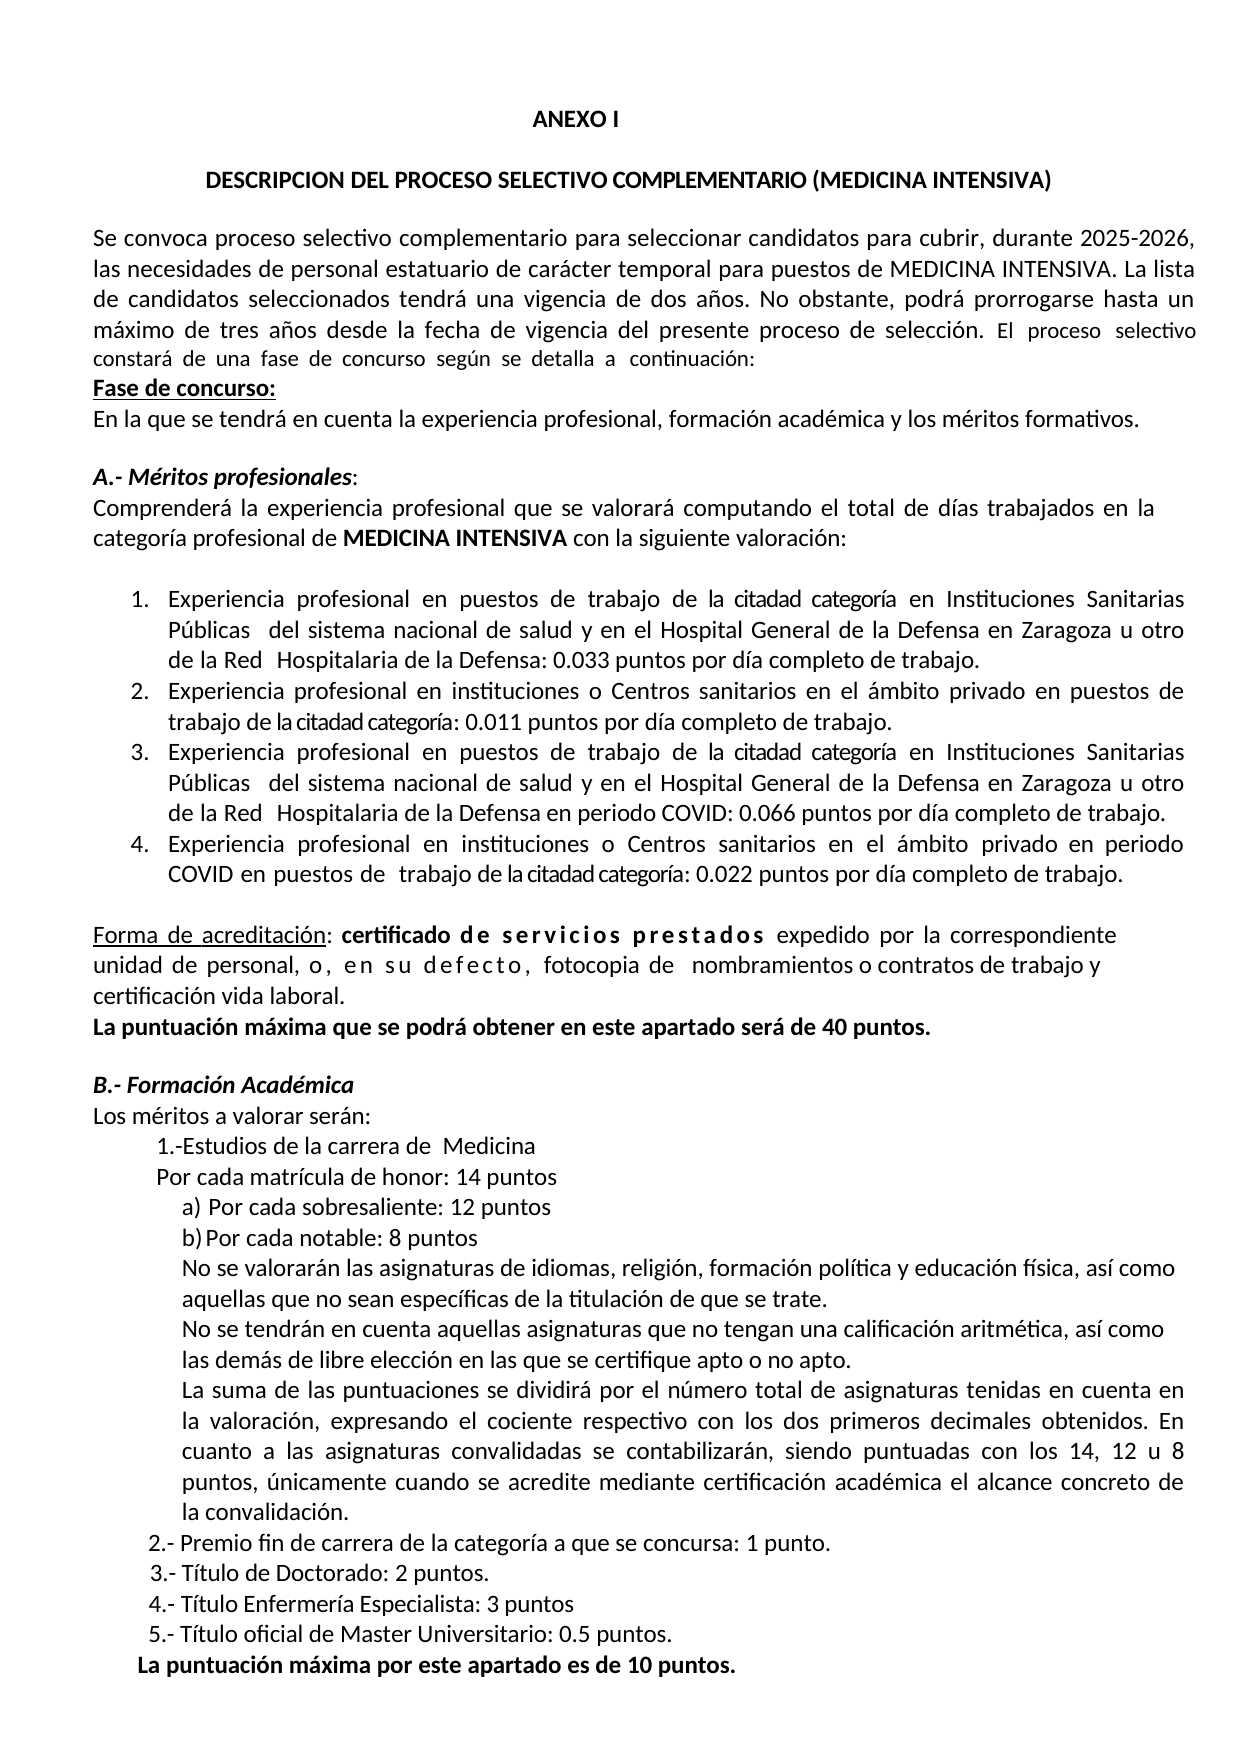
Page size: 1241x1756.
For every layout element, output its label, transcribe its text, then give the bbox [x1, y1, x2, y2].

text Se convoca proceso selectivo complementario para seleccionar candidatos para cubrir, durante 2025-2026, las necesidades de personal estatuario de carácter temporal para puestos de MEDICINA INTENSIVA. La lista de candidatos seleccionados tendrá una vigencia de dos años. No obstante, podrá prorrogarse hasta un máximo de tres años desde la fecha de vigencia del presente proceso de selección. El proceso selectivo constará de una fase de concurso según se detalla a continuación: [93, 222, 1196, 372]
subtitle La puntuación máxima que se podrá obtener en este apartado será de 40 puntos. [93, 1011, 1196, 1041]
subtitle La puntuación máxima por este apartado es de 10 puntos. [137, 1649, 1196, 1680]
list Experiencia profesional en instituciones o Centros sanitarios en el ámbito privado en periodo COVID en puestos de trabajo de la citadad categoría: 0.022 puntos por día completo de trabajo. [130, 828, 1184, 889]
text Comprenderá la experiencia profesional que se valorará computando el total de días trabajados en la categoría profesional de MEDICINA INTENSIVA con la siguiente valoración: [93, 492, 1196, 553]
text DESCRIPCION DEL PROCESO SELECTIVO COMPLEMENTARIO (MEDICINA INTENSIVA) [81, 164, 1159, 194]
subtitle Fase de concurso: [93, 372, 1196, 403]
subtitle A.- Méritos profesionales: [93, 462, 1196, 492]
text No se valorarán las asignaturas de idiomas, religión, formación política y educación física, así como aquellas que no sean específicas de la titulación de que se trate. [182, 1252, 1184, 1313]
text Por cada matrícula de honor: 14 puntos [137, 1161, 1196, 1191]
text La suma de las puntuaciones se dividirá por el número total de asignaturas tenidas en cuenta en la valoración, expresando el cociente respectivo con los dos primeros decimales obtenidos. En cuanto a las asignaturas convalidadas se contabilizarán, siendo puntuadas con los 14, 12 u 8 puntos, únicamente cuando se acredite mediante certificación académica el alcance concreto de la convalidación. [182, 1374, 1184, 1527]
list Por cada notable: 8 puntos [182, 1222, 1196, 1252]
list Experiencia profesional en puestos de trabajo de la citadad categoría en Instituciones Sanitarias Públicas del sistema nacional de salud y en el Hospital General de la Defensa en Zaragoza u otro de la Red Hospitalaria de la Defensa: 0.033 puntos por día completo de trabajo. [130, 584, 1184, 675]
text 1.-Estudios de la carrera de Medicina [137, 1130, 1196, 1161]
list Por cada sobresaliente: 12 puntos [182, 1191, 1196, 1222]
text 3.- Título de Doctorado: 2 puntos. [81, 1558, 859, 1588]
subtitle B.- Formación Académica [93, 1069, 1196, 1100]
text 4.- Título Enfermería Especialista: 3 puntos [137, 1588, 1196, 1619]
list Experiencia profesional en instituciones o Centros sanitarios en el ámbito privado en puestos de trabajo de la citadad categoría: 0.011 puntos por día completo de trabajo. [130, 675, 1184, 736]
text 5.- Título oficial de Master Universitario: 0.5 puntos. [137, 1619, 1196, 1649]
text No se tendrán en cuenta aquellas asignaturas que no tengan una calificación aritmética, así como las demás de libre elección en las que se certifique apto o no apto. [182, 1313, 1184, 1374]
subtitle ANEXO I [81, 103, 948, 133]
text Los méritos a valorar serán: [93, 1100, 1196, 1130]
text Forma de acreditación: certificado de servicios prestados expedido por la correspondiente unidad de personal, o, en su defecto, fotocopia de nombramientos o contratos de trabajo y certificación vida laboral. [93, 919, 1184, 1011]
text En la que se tendrá en cuenta la experiencia profesional, formación académica y los méritos formativos. [93, 403, 1196, 433]
list Experiencia profesional en puestos de trabajo de la citadad categoría en Instituciones Sanitarias Públicas del sistema nacional de salud y en el Hospital General de la Defensa en Zaragoza u otro de la Red Hospitalaria de la Defensa en periodo COVID: 0.066 puntos por día completo de trabajo. [130, 736, 1184, 828]
text 2.- Premio fin de carrera de la categoría a que se concursa: 1 punto. [81, 1527, 859, 1558]
